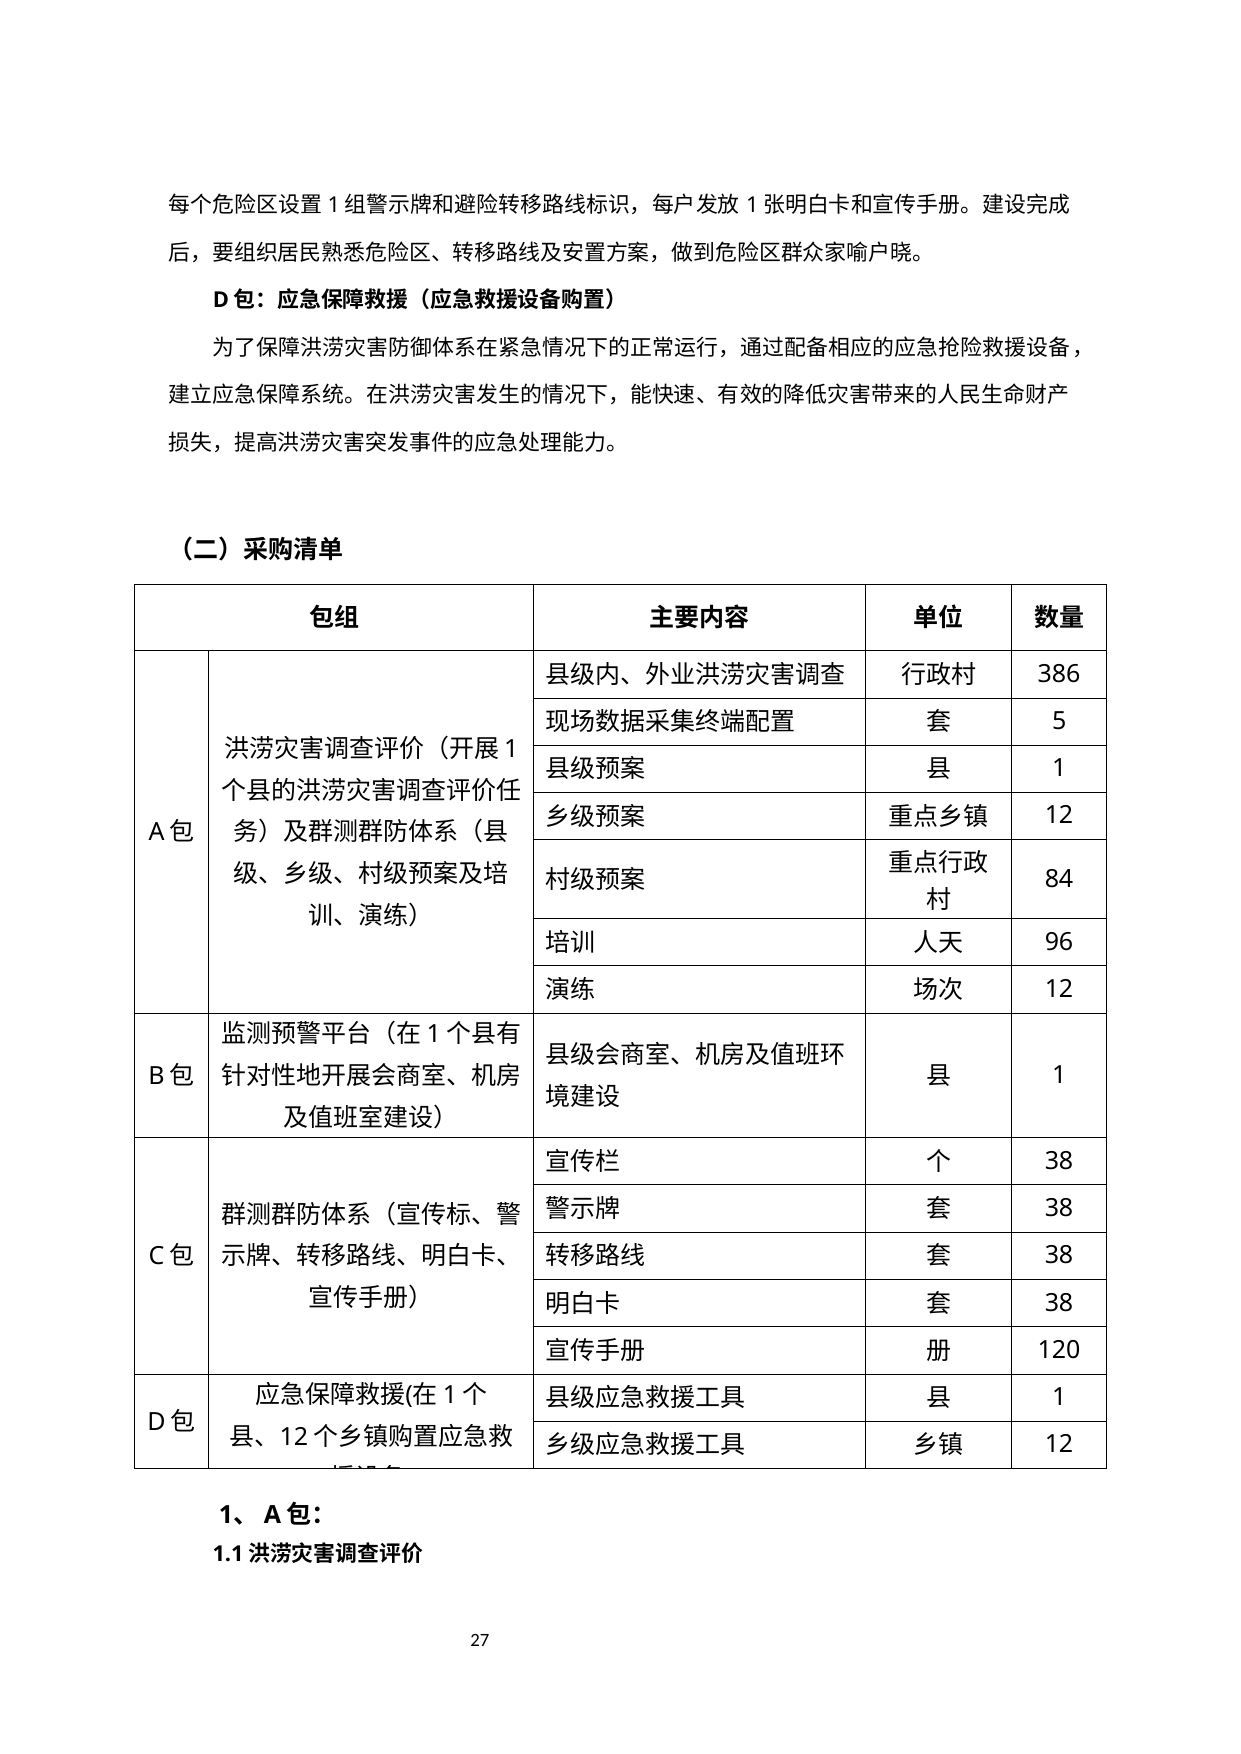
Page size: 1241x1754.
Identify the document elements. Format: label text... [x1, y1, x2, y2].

table_cell 5 [1012, 699, 1106, 745]
table_cell 乡镇 [866, 1422, 1011, 1468]
table_cell 县级内、外业洪涝灾害调查 [534, 651, 865, 697]
table_cell 群测群防体系（宣传标、警示牌、转移路线、明白卡、宣传手册） [209, 1138, 533, 1373]
text 1、 A包： [168, 1494, 1072, 1530]
table_cell C包 [135, 1138, 208, 1373]
table_cell 宣传栏 [534, 1138, 865, 1184]
table_cell 监测预警平台（在1个县有针对性地开展会商室、机房及值班室建设） [209, 1014, 533, 1137]
table_cell 38 [1012, 1280, 1106, 1326]
table_cell 县级应急救援工具 [534, 1375, 865, 1421]
table_cell 明白卡 [534, 1280, 865, 1326]
table_cell 38 [1012, 1185, 1106, 1232]
table_cell 洪涝灾害调查评价（开展1个县的洪涝灾害调查评价任务）及群测群防体系（县级、乡级、村级预案及培训、演练） [209, 651, 533, 1013]
table_cell 84 [1012, 840, 1106, 918]
table_cell 人天 [866, 919, 1011, 965]
table_cell 套 [866, 699, 1011, 745]
table_cell 38 [1012, 1138, 1106, 1184]
table_cell 现场数据采集终端配置 [534, 699, 865, 745]
table_cell 场次 [866, 966, 1011, 1013]
table_cell 县 [866, 746, 1011, 792]
table_cell 警示牌 [534, 1185, 865, 1232]
table_cell 386 [1012, 651, 1106, 697]
table_cell 乡级预案 [534, 793, 865, 839]
table_header 单位 [866, 585, 1011, 650]
table_cell 套 [866, 1233, 1011, 1279]
table_cell 12 [1012, 966, 1106, 1013]
table_cell 96 [1012, 919, 1106, 965]
table_cell 村级预案 [534, 840, 865, 918]
table_cell B包 [135, 1014, 208, 1137]
table_cell 册 [866, 1327, 1011, 1373]
table_cell A包 [135, 651, 208, 1013]
text 为了保障洪涝灾害防御体系在紧急情况下的正常运行，通过配备相应的应急抢险救援设备，建立应急保障系统。在洪涝灾害发生的情况下，能快速、有效的降低灾害带来的人民生命财产损失，提高洪涝灾害突发事件的应急处理能力。 [168, 330, 1072, 457]
table_cell 县 [866, 1375, 1011, 1421]
table_cell 12 [1012, 1422, 1106, 1468]
table_cell 重点乡镇 [866, 793, 1011, 839]
table_cell 行政村 [866, 651, 1011, 697]
table_cell 县 [866, 1014, 1011, 1137]
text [168, 187, 1072, 266]
table_cell 转移路线 [534, 1233, 865, 1279]
text D包：应急保障救援（应急救援设备购置） [168, 282, 1072, 314]
table_cell 乡级应急救援工具 [534, 1422, 865, 1468]
table_cell 套 [866, 1280, 1011, 1326]
table_cell 县级预案 [534, 746, 865, 792]
table_cell 宣传手册 [534, 1327, 865, 1373]
table_cell 1 [1012, 1375, 1106, 1421]
table_cell 县级会商室、机房及值班环境建设 [534, 1014, 865, 1137]
table_header 包组 [135, 585, 533, 650]
table_cell 套 [866, 1185, 1011, 1232]
text 1.1洪涝灾害调查评价 [168, 1536, 1072, 1568]
table_header 主要内容 [534, 585, 865, 650]
table_cell D包 [135, 1375, 208, 1468]
table_cell 演练 [534, 966, 865, 1013]
table_cell 12 [1012, 793, 1106, 839]
table_cell 120 [1012, 1327, 1106, 1373]
table_cell 38 [1012, 1233, 1106, 1279]
table_cell 1 [1012, 746, 1106, 792]
table_cell 重点行政村 [866, 840, 1011, 918]
table_header 数量 [1012, 585, 1106, 650]
table_cell 应急保障救援(在1个县、12个乡镇购置应急救援设备) [209, 1375, 533, 1468]
table_cell 1 [1012, 1014, 1106, 1137]
table_cell 培训 [534, 919, 865, 965]
table_cell 个 [866, 1138, 1011, 1184]
text （二）采购清单 [168, 529, 1072, 566]
